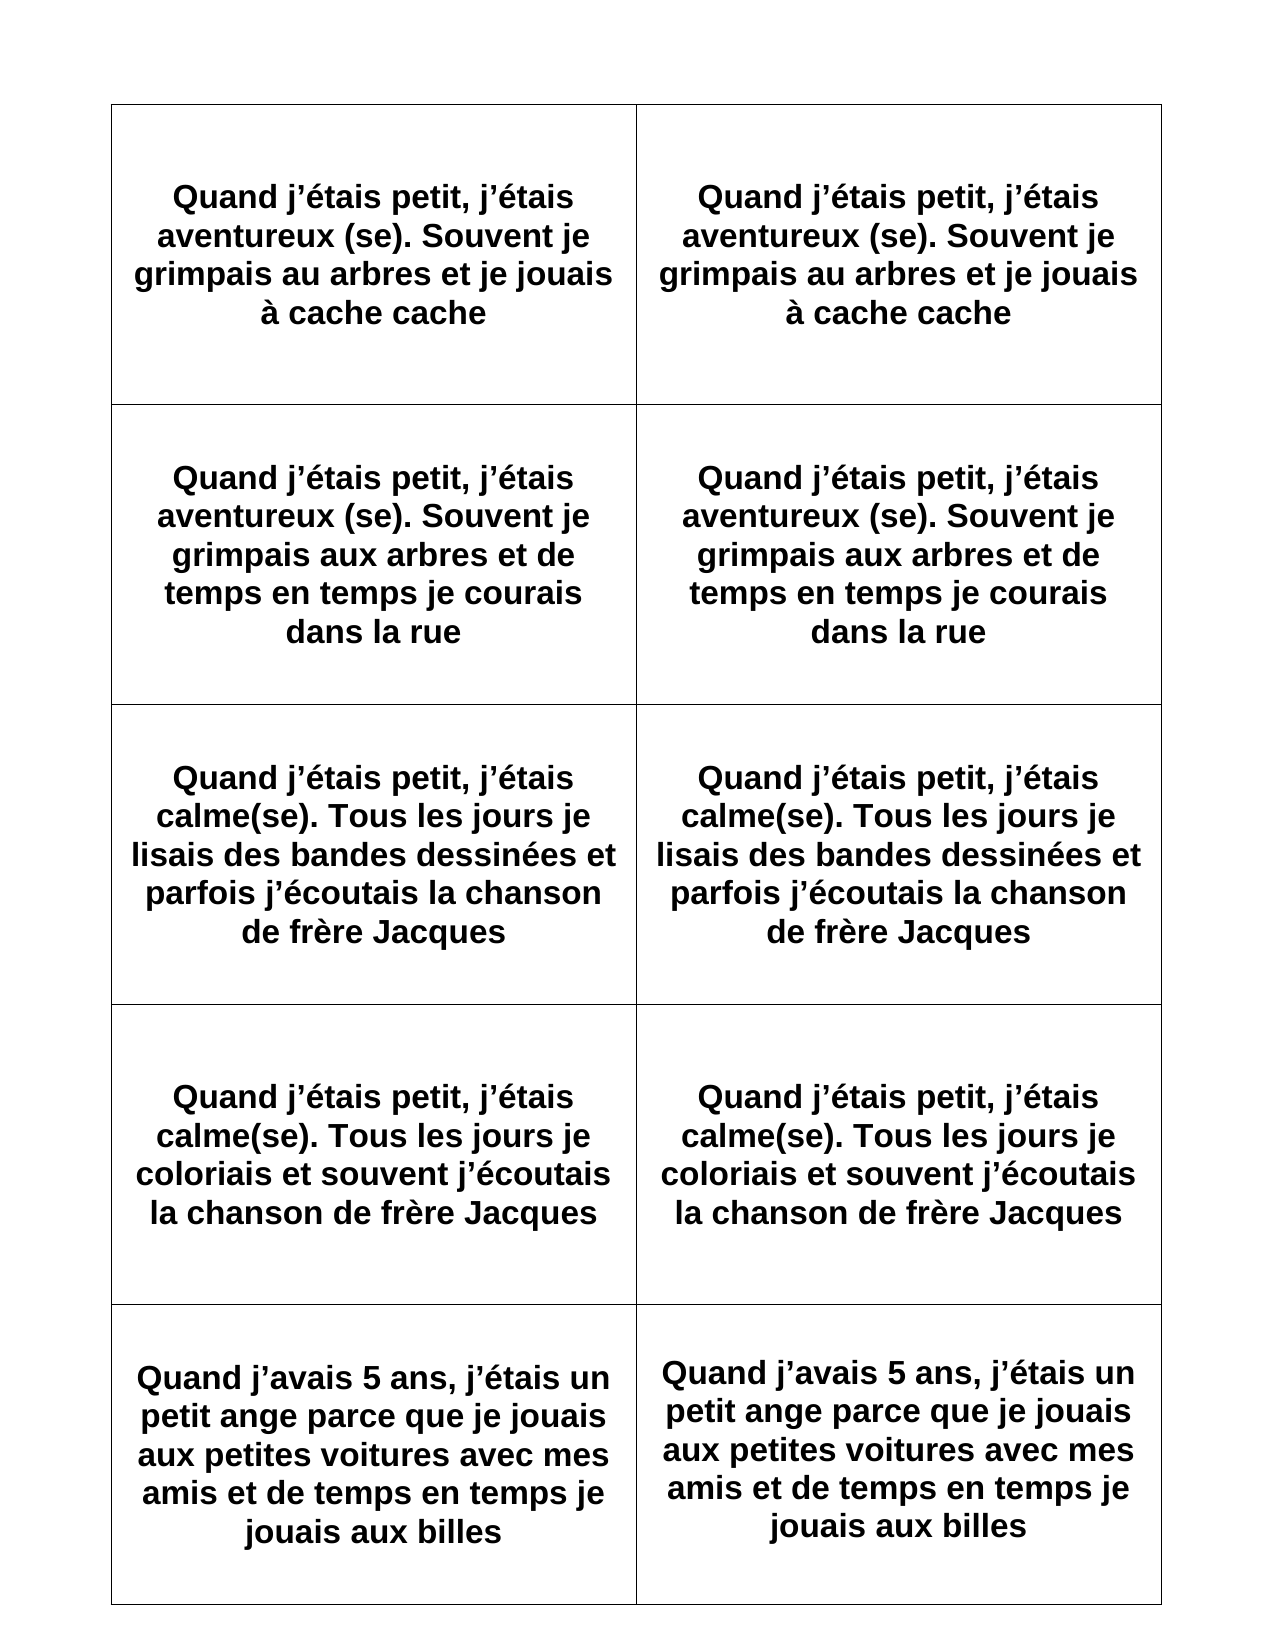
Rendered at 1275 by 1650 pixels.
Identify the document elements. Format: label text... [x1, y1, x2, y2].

table_cell Quand j’avais 5 ans, j’étais un petit ange parce que je jouais aux petites voitures avec mes amis et de temps en temps je jouais aux billes [112, 1305, 636, 1604]
table_cell Quand j’étais petit, j’étais aventureux (se). Souvent je grimpais aux arbres et de temps en temps je courais dans la rue [637, 405, 1161, 704]
table_cell Quand j’étais petit, j’étais calme(se). Tous les jours je coloriais et souvent j’écoutais la chanson de frère Jacques [637, 1005, 1161, 1304]
table_header Quand j’étais petit, j’étais aventureux (se). Souvent je grimpais au arbres et je jouais à cache cache [112, 105, 636, 404]
table_header Quand j’étais petit, j’étais aventureux (se). Souvent je grimpais au arbres et je jouais à cache cache [637, 105, 1161, 404]
table_cell Quand j’avais 5 ans, j’étais un petit ange parce que je jouais aux petites voitures avec mes amis et de temps en temps je jouais aux billes [637, 1305, 1161, 1604]
table_cell Quand j’étais petit, j’étais calme(se). Tous les jours je coloriais et souvent j’écoutais la chanson de frère Jacques [112, 1005, 636, 1304]
table_cell Quand j’étais petit, j’étais calme(se). Tous les jours je lisais des bandes dessinées et parfois j’écoutais la chanson de frère Jacques [112, 705, 636, 1004]
table_cell Quand j’étais petit, j’étais calme(se). Tous les jours je lisais des bandes dessinées et parfois j’écoutais la chanson de frère Jacques [637, 705, 1161, 1004]
table_cell Quand j’étais petit, j’étais aventureux (se). Souvent je grimpais aux arbres et de temps en temps je courais dans la rue [112, 405, 636, 704]
